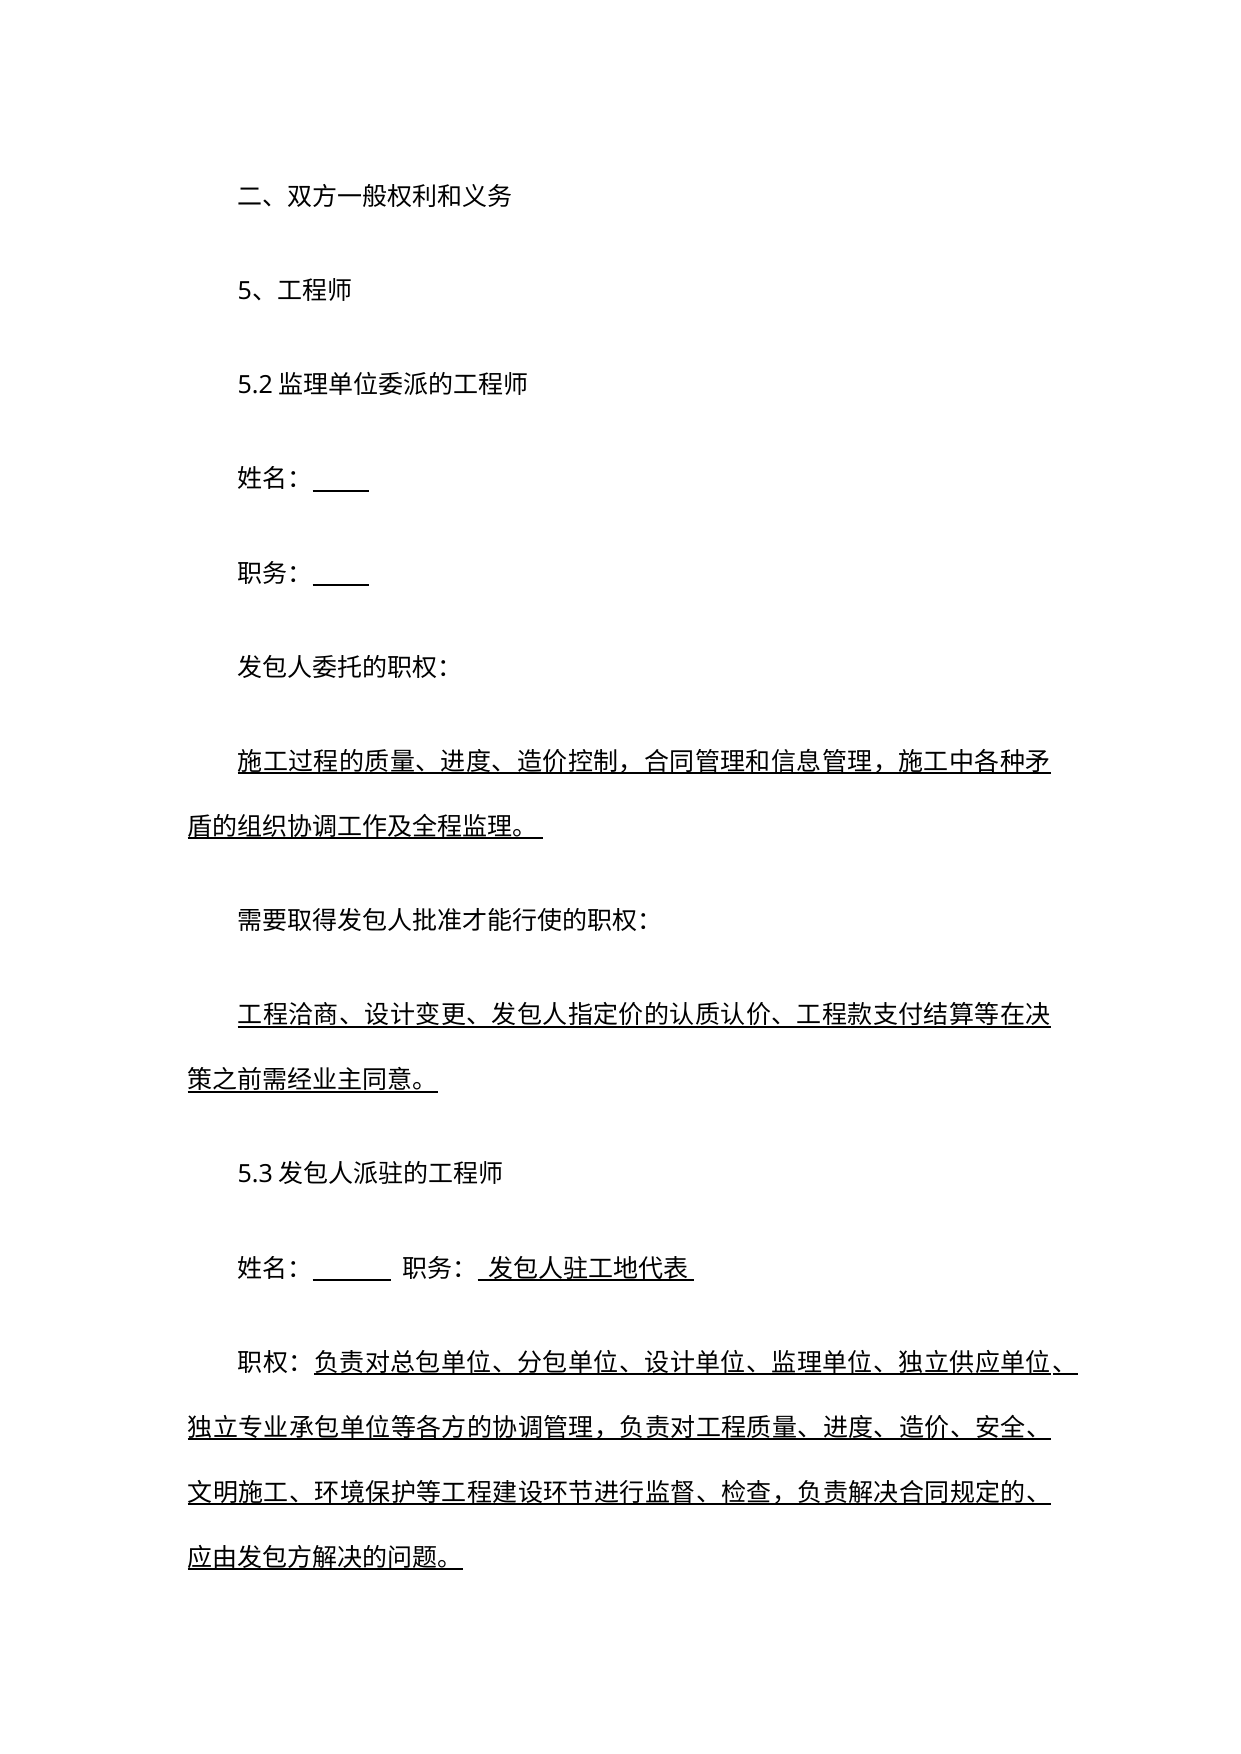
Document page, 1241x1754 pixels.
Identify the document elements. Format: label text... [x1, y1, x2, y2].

text 5.2监理单位委派的工程师 [187, 350, 1053, 415]
text 5、工程师 [187, 256, 1053, 321]
text 姓名： [187, 444, 1053, 509]
text 二、双方一般权利和义务 [187, 162, 1053, 227]
text 职权：负责对总包单位、分包单位、设计单位、监理单位、独立供应单位、独立专业承包单位等各方的协调管理，负责对工程质量、进度、造价、安全、文明施工、环境保护等工程建设环节进行监督、检查，负责解决合同规定的、应由发包方解决的问题。 [187, 1328, 1053, 1588]
text 发包人委托的职权： [187, 633, 1053, 698]
text 工程洽商、设计变更、发包人指定价的认质认价、工程款支付结算等在决策之前需经业主同意。 [187, 980, 1053, 1110]
text 施工过程的质量、进度、造价控制，合同管理和信息管理，施工中各种矛盾的组织协调工作及全程监理。 [187, 727, 1053, 857]
text 姓名： 职务： 发包人驻工地代表 [187, 1234, 1053, 1299]
text 需要取得发包人批准才能行使的职权： [187, 886, 1053, 951]
text 5.3发包人派驻的工程师 [187, 1139, 1053, 1204]
text 职务： [187, 539, 1053, 604]
